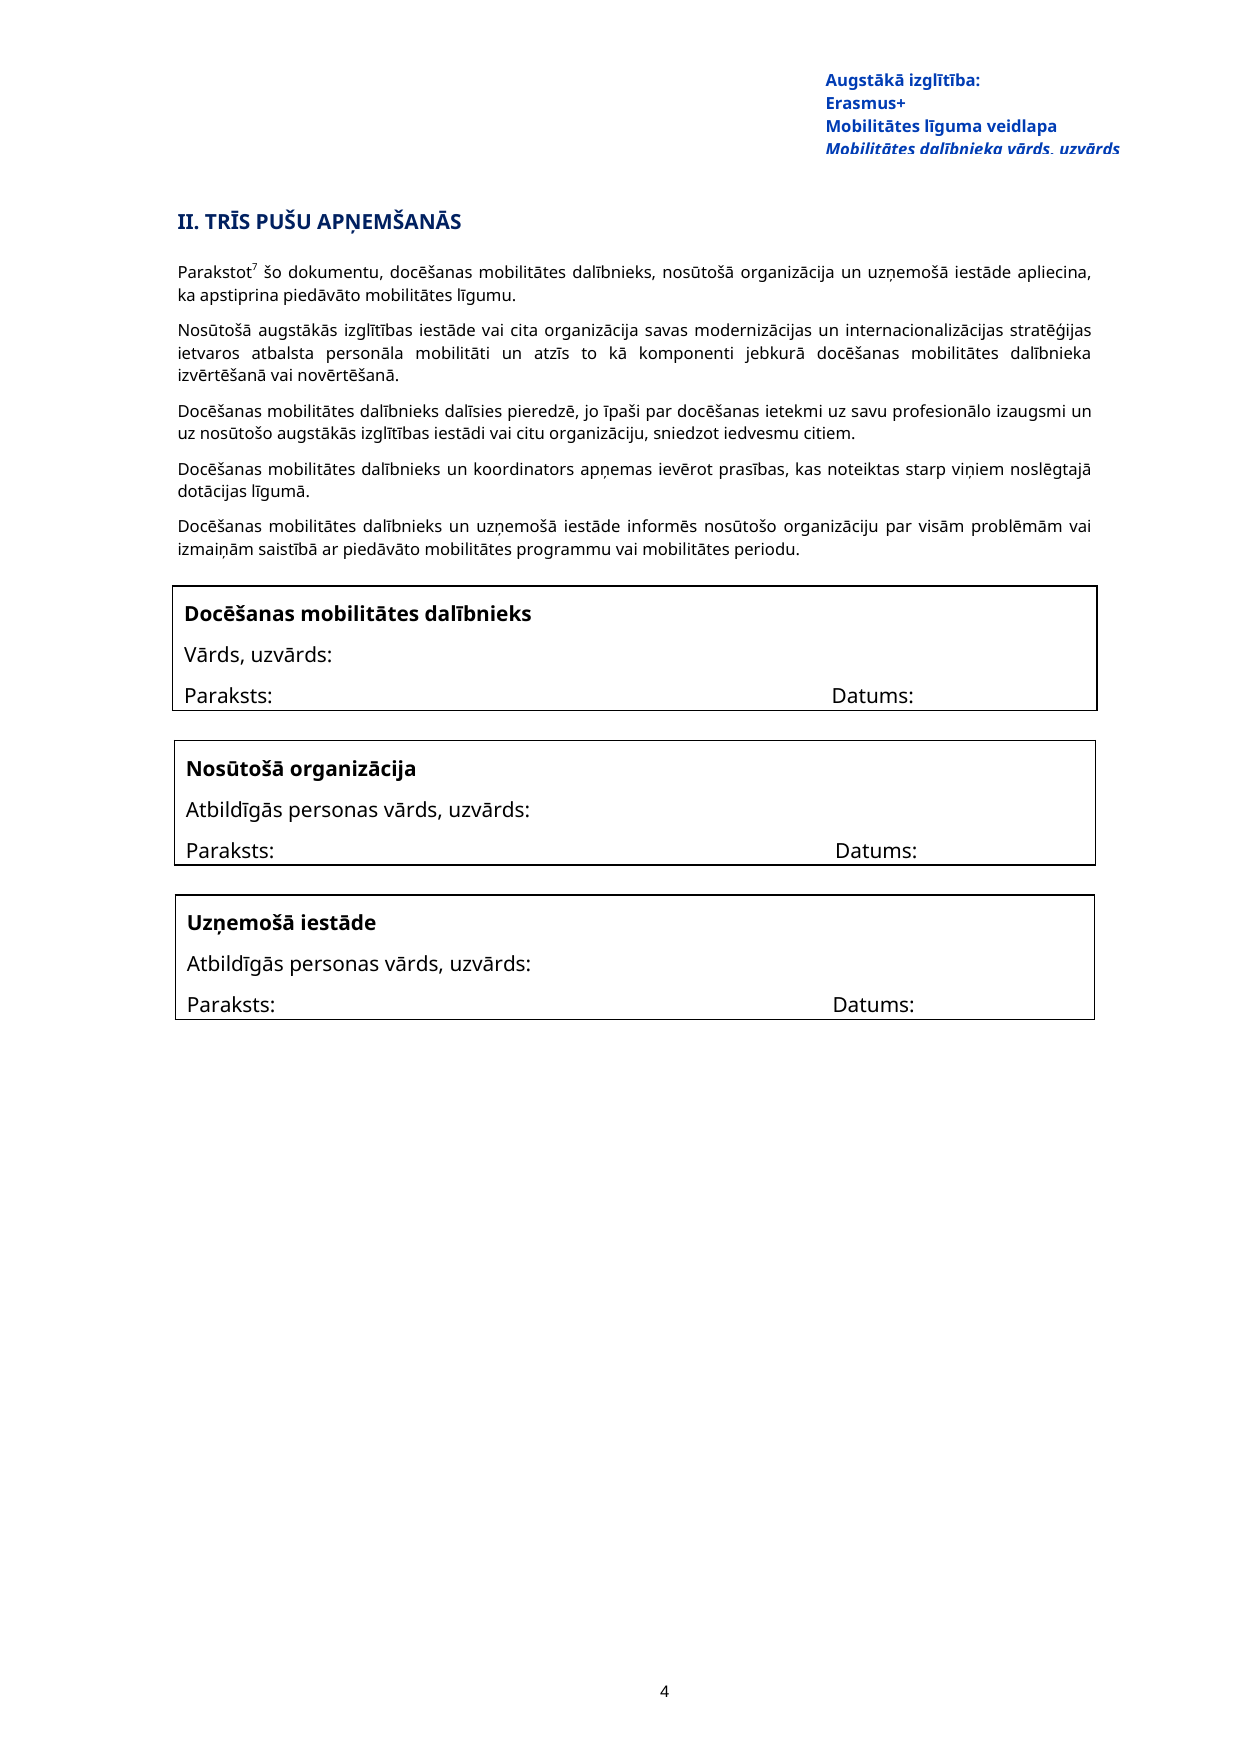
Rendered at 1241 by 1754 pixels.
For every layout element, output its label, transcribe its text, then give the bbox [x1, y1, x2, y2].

text II. TRĪS PUŠU APŅEMŠANĀS [177, 179, 1092, 236]
text Parakstot šo dokumentu, docēšanas mobilitātes dalībnieks, nosūtošā organizācija un uzņemošā iestāde apliecina, ka apstiprina piedāvāto mobilitātes līgumu. [177, 261, 1092, 306]
table_header Docēšanas mobilitātes dalībnieks Vārds, uzvārds: Paraksts: Datums: [173, 587, 1096, 710]
text Docēšanas mobilitātes dalībnieks un uzņemošā iestāde informēs nosūtošo organizāciju par visām problēmām vai izmaiņām saistībā ar piedāvāto mobilitātes programmu vai mobilitātes periodu. [177, 515, 1092, 560]
text Docēšanas mobilitātes dalībnieks dalīsies pieredzē, jo īpaši par docēšanas ietekmi uz savu profesionālo izaugsmi un uz nosūtošo augstākās izglītības iestādi vai citu organizāciju, sniedzot iedvesmu citiem. [177, 399, 1092, 444]
table_header Nosūtošā organizācija Atbildīgās personas vārds, uzvārds: Paraksts: Datums: [175, 741, 1095, 864]
text Nosūtošā augstākās izglītības iestāde vai cita organizācija savas modernizācijas un internacionalizācijas stratēģijas ietvaros atbalsta personāla mobilitāti un atzīs to kā komponenti jebkurā docēšanas mobilitātes dalībnieka izvērtēšanā vai novērtēšanā. [177, 318, 1092, 387]
table_header Uzņemošā iestāde Atbildīgās personas vārds, uzvārds: Paraksts: Datums: [176, 896, 1094, 1018]
text Docēšanas mobilitātes dalībnieks un koordinators apņemas ievērot prasības, kas noteiktas starp viņiem noslēgtajā dotācijas līgumā. [177, 457, 1092, 502]
